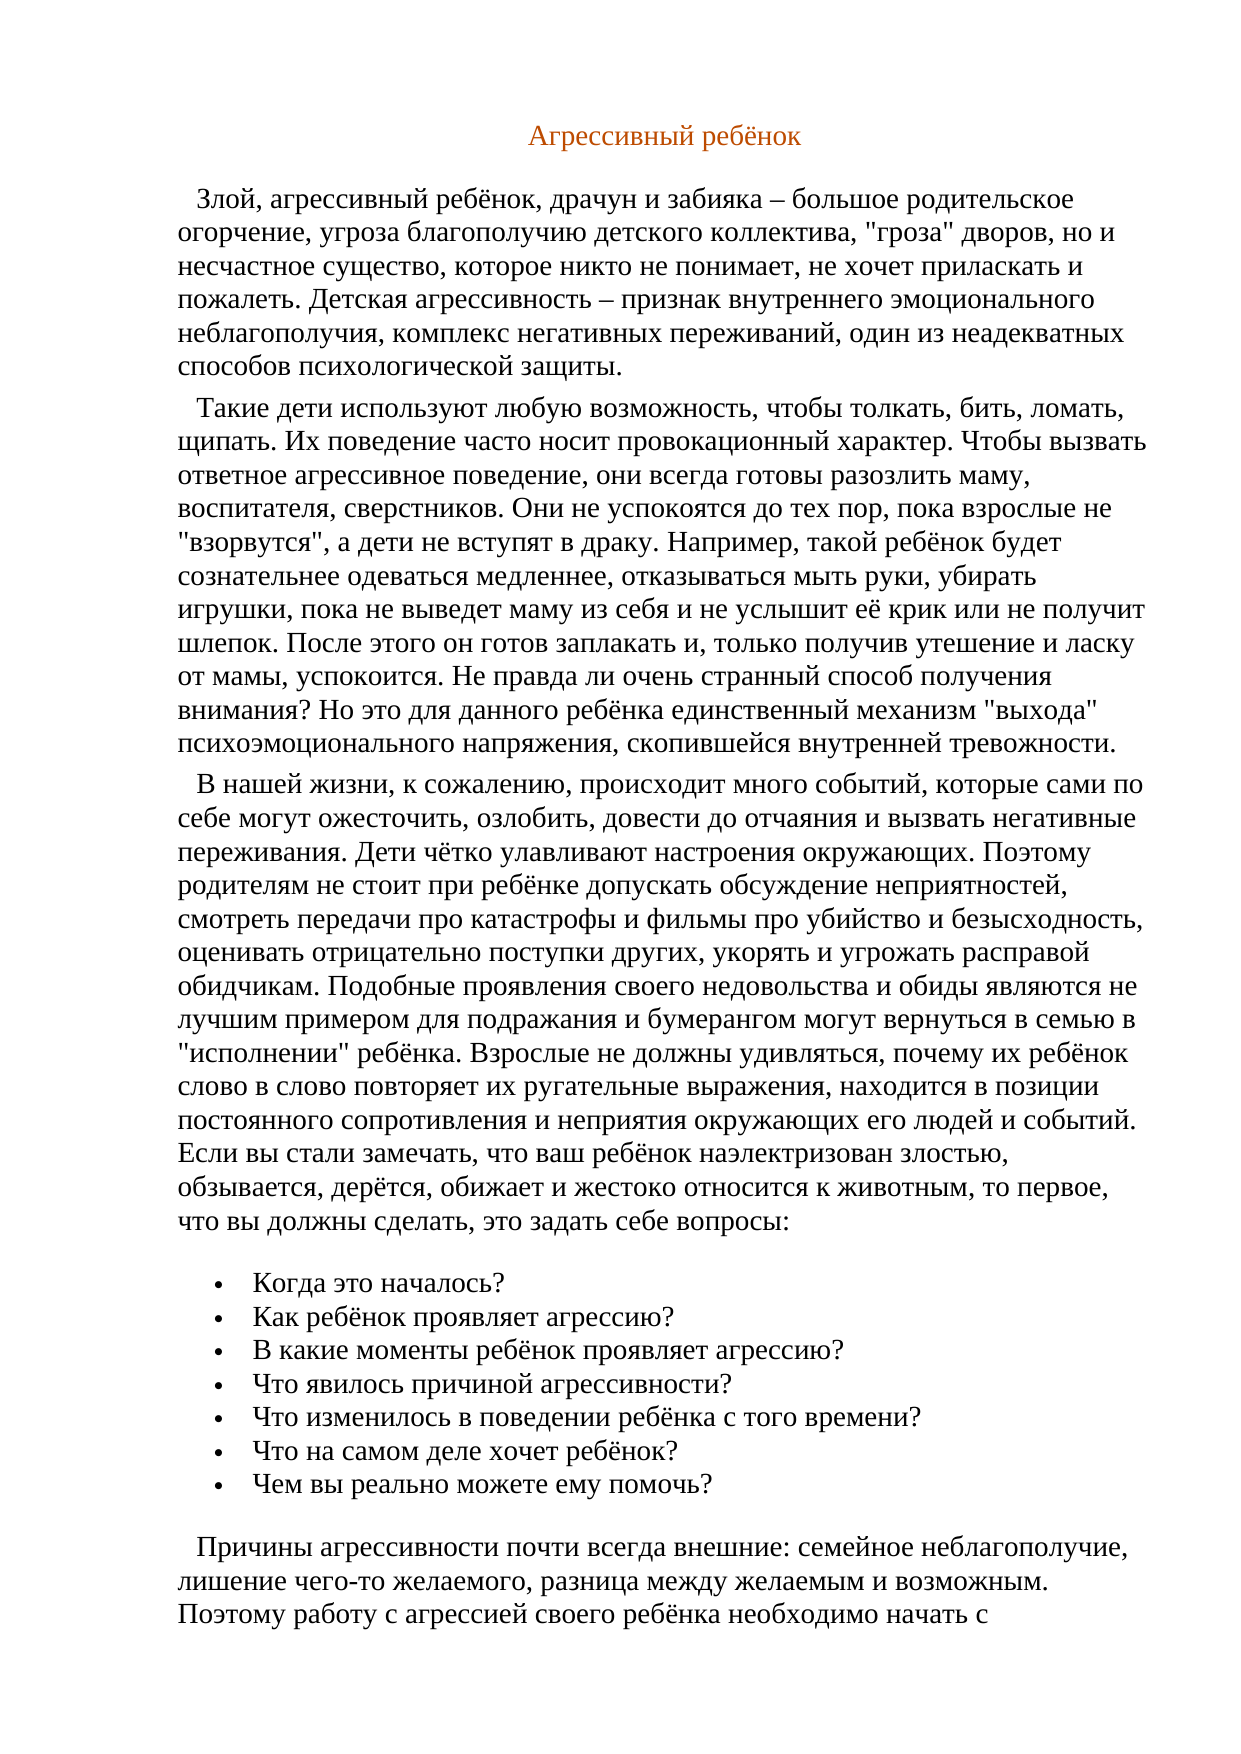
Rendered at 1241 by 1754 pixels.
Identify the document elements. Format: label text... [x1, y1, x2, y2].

list Чем вы реально можете ему помочь? [215, 1467, 1152, 1500]
list Когда это началось? [215, 1265, 1152, 1299]
list Что явилось причиной агрессивности? [215, 1366, 1152, 1399]
list Что изменилось в поведении ребёнка с того времени? [215, 1399, 1152, 1433]
text В нашей жизни, к сожалению, происходит много событий, которые сами по себе могут ожесточить, озлобить, довести до отчаяния и вызвать негативные переживания. Дети чётко улавливают настроения окружающих. Поэтому родителям не стоит при ребёнке допускать обсуждение неприятностей, смотреть передачи про катастрофы и фильмы про убийство и безысходность, оценивать отрицательно поступки других, укорять и угрожать расправой обидчикам. Подобные проявления своего недовольства и обиды являются не лучшим примером для подражания и бумерангом могут вернуться в семью в "исполнении" ребёнка. Взрослые не должны удивляться, почему их ребёнок слово в слово повторяет их ругательные выражения, находится в позиции постоянного сопротивления и неприятия окружающих его людей и событий. Если вы стали замечать, что ваш ребёнок наэлектризован злостью, обзывается, дерётся, обижает и жестоко относится к животным, то первое, что вы должны сделать, это задать себе вопросы: [177, 767, 1152, 1236]
text Злой, агрессивный ребёнок, драчун и забияка – большое родительское огорчение, угроза благополучию детского коллектива, "гроза" дворов, но и несчастное существо, которое никто не понимает, не хочет приласкать и пожалеть. Детская агрессивность – признак внутреннего эмоционального неблагополучия, комплекс негативных переживаний, один из неадекватных способов психологической защиты. [177, 181, 1152, 382]
text Такие дети используют любую возможность, чтобы толкать, бить, ломать, щипать. Их поведение часто носит провокационный характер. Чтобы вызвать ответное агрессивное поведение, они всегда готовы разозлить маму, воспитателя, сверстников. Они не успокоятся до тех пор, пока взрослые не "взорвутся", а дети не вступят в драку. Например, такой ребёнок будет сознательнее одеваться медленнее, отказываться мыть руки, убирать игрушки, пока не выведет маму из себя и не услышит её крик или не получит шлепок. После этого он готов заплакать и, только получив утешение и ласку от мамы, успокоится. Не правда ли очень странный способ получения внимания? Но это для данного ребёнка единственный механизм "выхода" психоэмоционального напряжения, скопившейся внутренней тревожности. [177, 390, 1152, 759]
list Как ребёнок проявляет агрессию? [215, 1299, 1152, 1332]
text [177, 1529, 1152, 1630]
list Что на самом деле хочет ребёнок? [215, 1433, 1152, 1467]
list В какие моменты ребёнок проявляет агрессию? [215, 1332, 1152, 1366]
text Агрессивный ребёнок [177, 118, 1152, 152]
